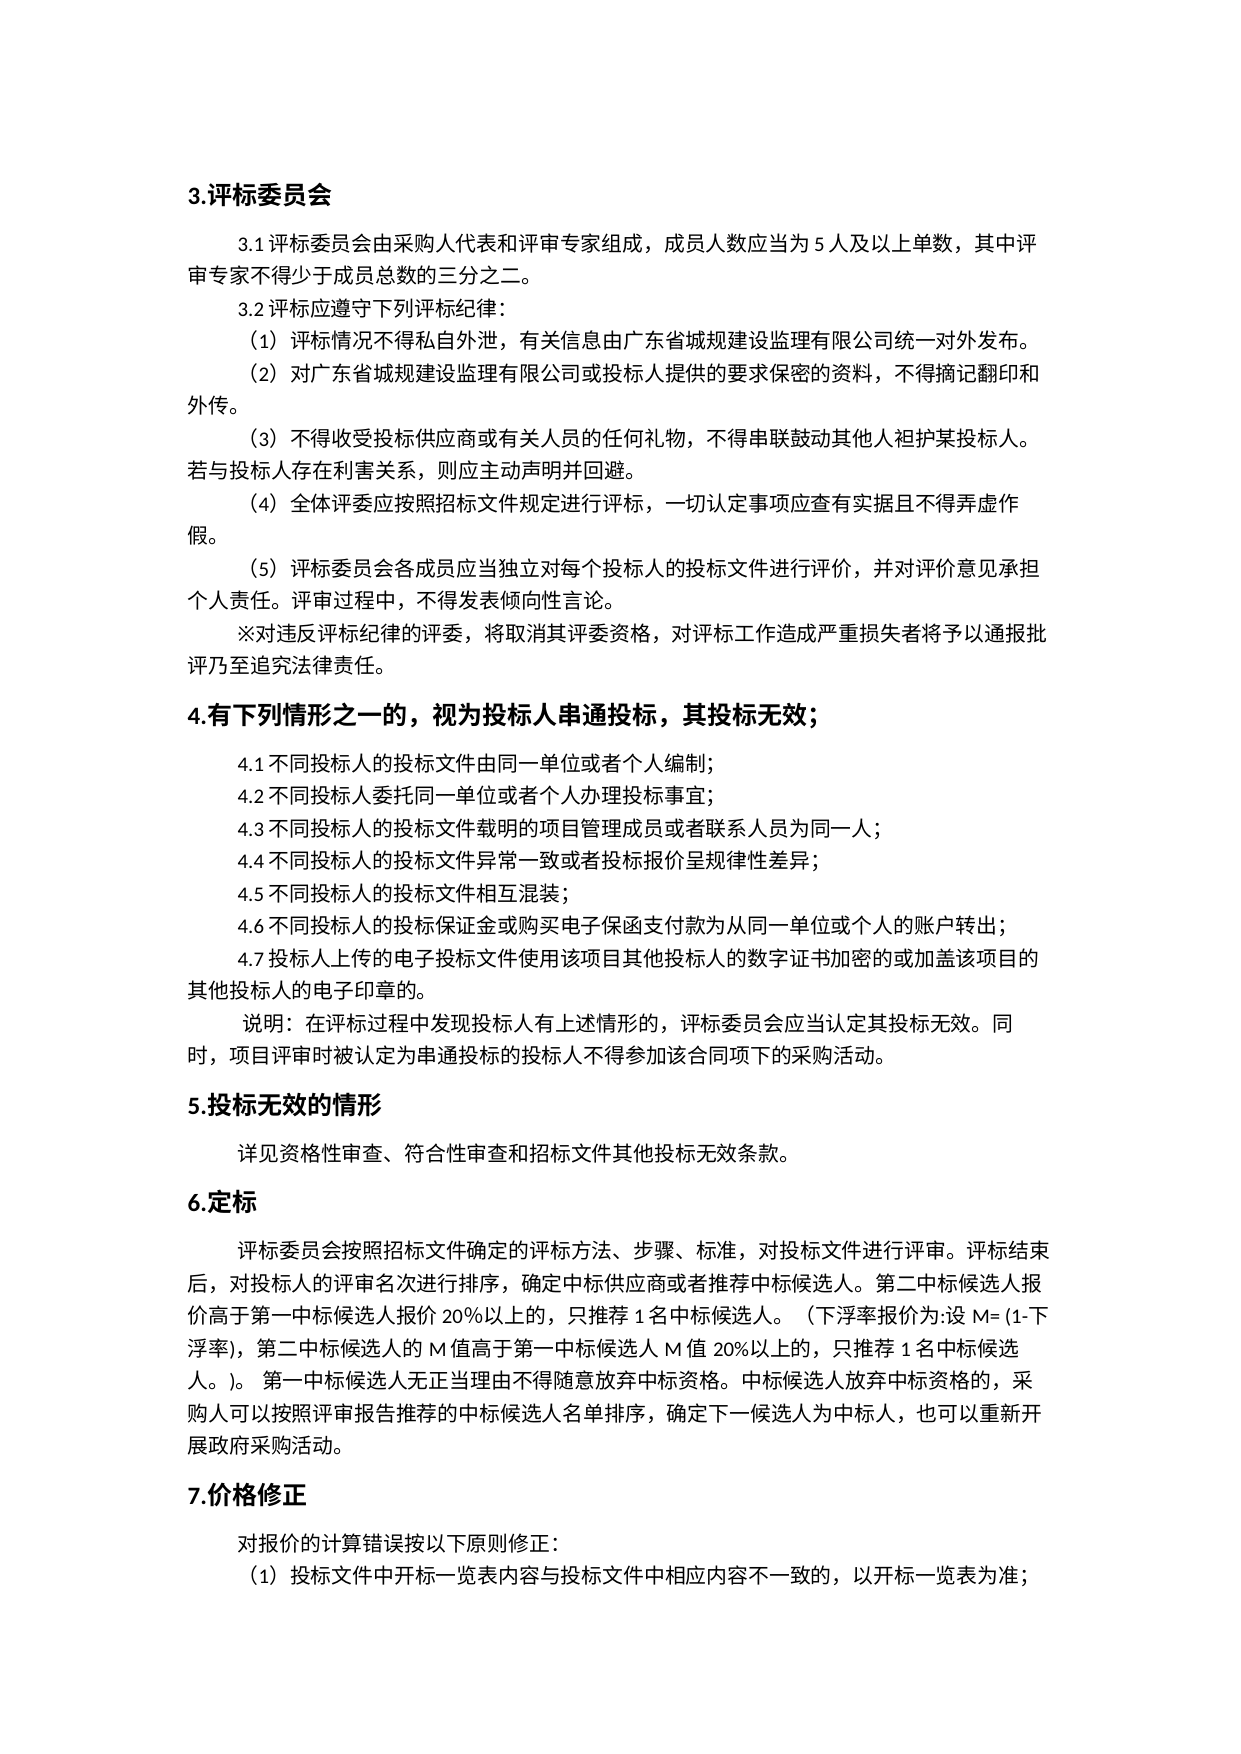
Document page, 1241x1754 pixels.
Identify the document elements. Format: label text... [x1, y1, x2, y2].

text 4.2不同投标人委托同一单位或者个人办理投标事宜； [187, 779, 1053, 812]
text 4.7投标人上传的电子投标文件使用该项目其他投标人的数字证书加密的或加盖该项目的其他投标人的电子印章的。 [187, 942, 1053, 1007]
text 详见资格性审查、符合性审查和招标文件其他投标无效条款。 [187, 1137, 1053, 1169]
text 3.1评标委员会由采购人代表和评审专家组成，成员人数应当为5人及以上单数，其中评审专家不得少于成员总数的三分之二。 [187, 227, 1053, 292]
text 4.有下列情形之一的，视为投标人串通投标，其投标无效； [187, 682, 1053, 747]
text 4.1不同投标人的投标文件由同一单位或者个人编制； [187, 747, 1053, 779]
text 4.4不同投标人的投标文件异常一致或者投标报价呈规律性差异； [187, 844, 1053, 877]
text 5.投标无效的情形 [187, 1072, 1053, 1137]
text 3.评标委员会 [187, 162, 1053, 227]
text 4.3不同投标人的投标文件载明的项目管理成员或者联系人员为同一人； [187, 812, 1053, 844]
text （3）不得收受投标供应商或有关人员的任何礼物，不得串联鼓动其他人袒护某投标人。若与投标人存在利害关系，则应主动声明并回避。 [187, 422, 1053, 487]
text （4）全体评委应按照招标文件规定进行评标，一切认定事项应查有实据且不得弄虚作假。 [187, 487, 1053, 552]
text 4.6不同投标人的投标保证金或购买电子保函支付款为从同一单位或个人的账户转出； [187, 909, 1053, 942]
text 3.2评标应遵守下列评标纪律： [187, 292, 1053, 324]
text 评标委员会按照招标文件确定的评标方法、步骤、标准，对投标文件进行评审。评标结束后，对投标人的评审名次进行排序，确定中标供应商或者推荐中标候选人。第二中标候选人报价高于第一中标候选人报价20％以上的，只推荐1名中标候选人。（下浮率报价为:设 M= (1-下浮率)，第二中标候选人的 M值高于第一中标候选人 M 值 20%以上的，只推荐 1名中标候选人。)。 第一中标候选人无正当理由不得随意放弃中标资格。中标候选人放弃中标资格的，采购人可以按照评审报告推荐的中标候选人名单排序，确定下一候选人为中标人，也可以重新开展政府采购活动。 [187, 1234, 1053, 1462]
text ※对违反评标纪律的评委，将取消其评委资格，对评标工作造成严重损失者将予以通报批评乃至追究法律责任。 [187, 617, 1053, 682]
text 7.价格修正 [187, 1462, 1053, 1527]
text 对报价的计算错误按以下原则修正： [187, 1527, 1053, 1559]
text （1）评标情况不得私自外泄，有关信息由广东省城规建设监理有限公司统一对外发布。 [187, 324, 1053, 357]
text （1）投标文件中开标一览表内容与投标文件中相应内容不一致的，以开标一览表为准； [187, 1559, 1053, 1592]
text 4.5不同投标人的投标文件相互混装； [187, 877, 1053, 909]
text 6.定标 [187, 1169, 1053, 1234]
text 说明：在评标过程中发现投标人有上述情形的，评标委员会应当认定其投标无效。同时，项目评审时被认定为串通投标的投标人不得参加该合同项下的采购活动。 [187, 1007, 1053, 1072]
text （5）评标委员会各成员应当独立对每个投标人的投标文件进行评价，并对评价意见承担个人责任。评审过程中，不得发表倾向性言论。 [187, 552, 1053, 617]
text （2）对广东省城规建设监理有限公司或投标人提供的要求保密的资料，不得摘记翻印和外传。 [187, 357, 1053, 422]
